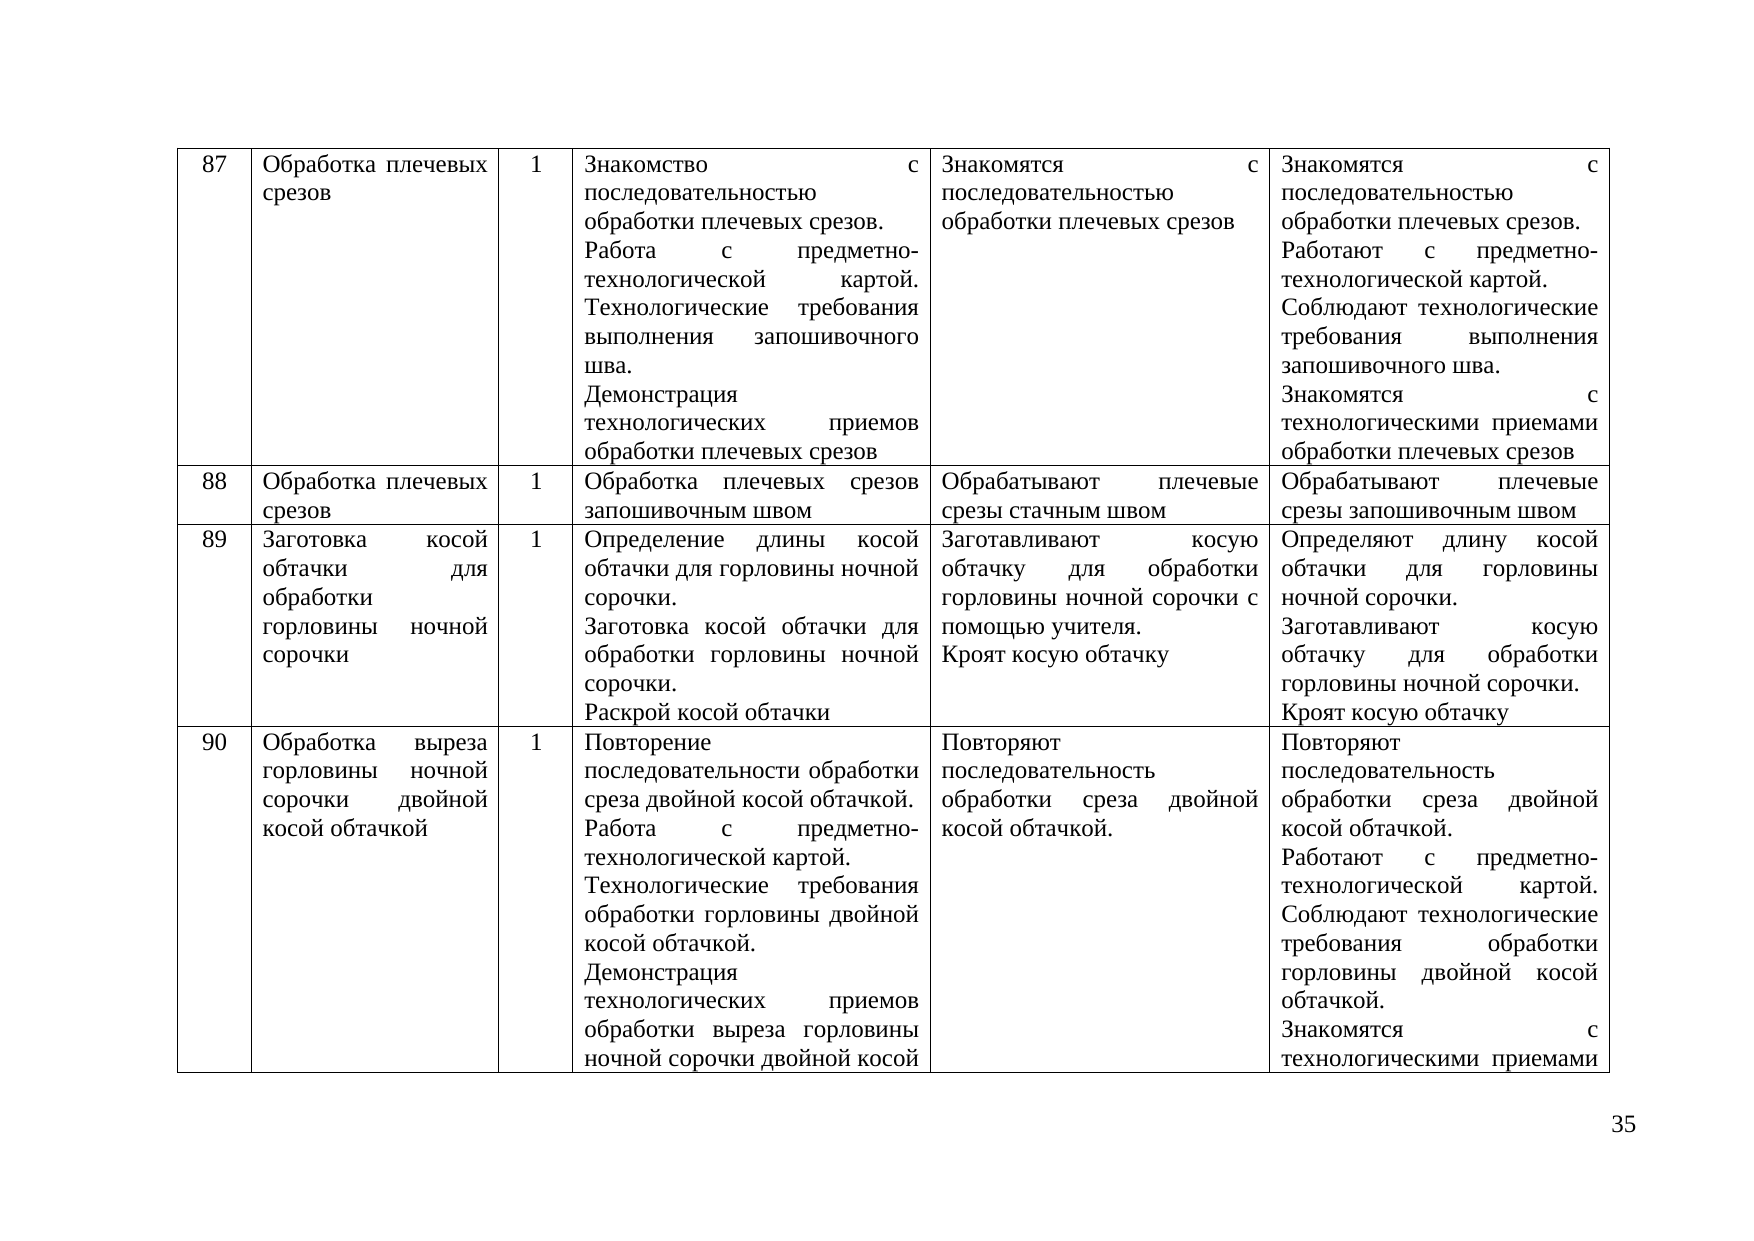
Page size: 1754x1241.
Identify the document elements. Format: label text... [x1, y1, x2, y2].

table_cell 88 [178, 466, 251, 523]
table_cell Определение длины косой обтачки для горловины ночной сорочки. Заготовка косой обтачки для обработки горловины ночной сорочки. Раскрой косой обтачки [573, 525, 930, 726]
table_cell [252, 727, 498, 1072]
table_cell 1 [499, 466, 572, 523]
table_cell Обработка плечевых срезов [252, 149, 498, 465]
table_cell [573, 727, 930, 1072]
table_cell Обрабатывают плечевые срезы запошивочным швом [1270, 466, 1609, 523]
table_cell Обработка плечевых срезов запошивочным швом [573, 466, 930, 523]
table_cell Знакомятся с последовательностью обработки плечевых срезов. Работают с предметно-технологической картой. Соблюдают технологические требования выполнения запошивочного шва. Знакомятся с технологическими приемами обработки плечевых срезов [1270, 149, 1609, 465]
table_cell Знакомятся с последовательностью обработки плечевых срезов [931, 149, 1269, 465]
table_cell 1 [499, 525, 572, 726]
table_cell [931, 727, 1269, 1072]
table_cell Определяют длину косой обтачки для горловины ночной сорочки. Заготавливают косую обтачку для обработки горловины ночной сорочки. Кроят косую обтачку [1270, 525, 1609, 726]
table_cell Обработка плечевых срезов [252, 466, 498, 523]
table_cell 90 [178, 727, 251, 1072]
table_cell Заготовка косой обтачки для обработки горловины ночной сорочки [252, 525, 498, 726]
table_cell 89 [178, 525, 251, 726]
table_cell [1270, 727, 1609, 1072]
table_cell 1 [499, 727, 572, 1072]
table_cell Обрабатывают плечевые срезы стачным швом [931, 466, 1269, 523]
table_cell Заготавливают косую обтачку для обработки горловины ночной сорочки с помощью учителя. Кроят косую обтачку [931, 525, 1269, 726]
table_cell 87 [178, 149, 251, 465]
table_cell Знакомство с последовательностью обработки плечевых срезов. Работа с предметно-технологической картой. Технологические требования выполнения запошивочного шва. Демонстрация технологических приемов обработки плечевых срезов [573, 149, 930, 465]
table_cell 1 [499, 149, 572, 465]
